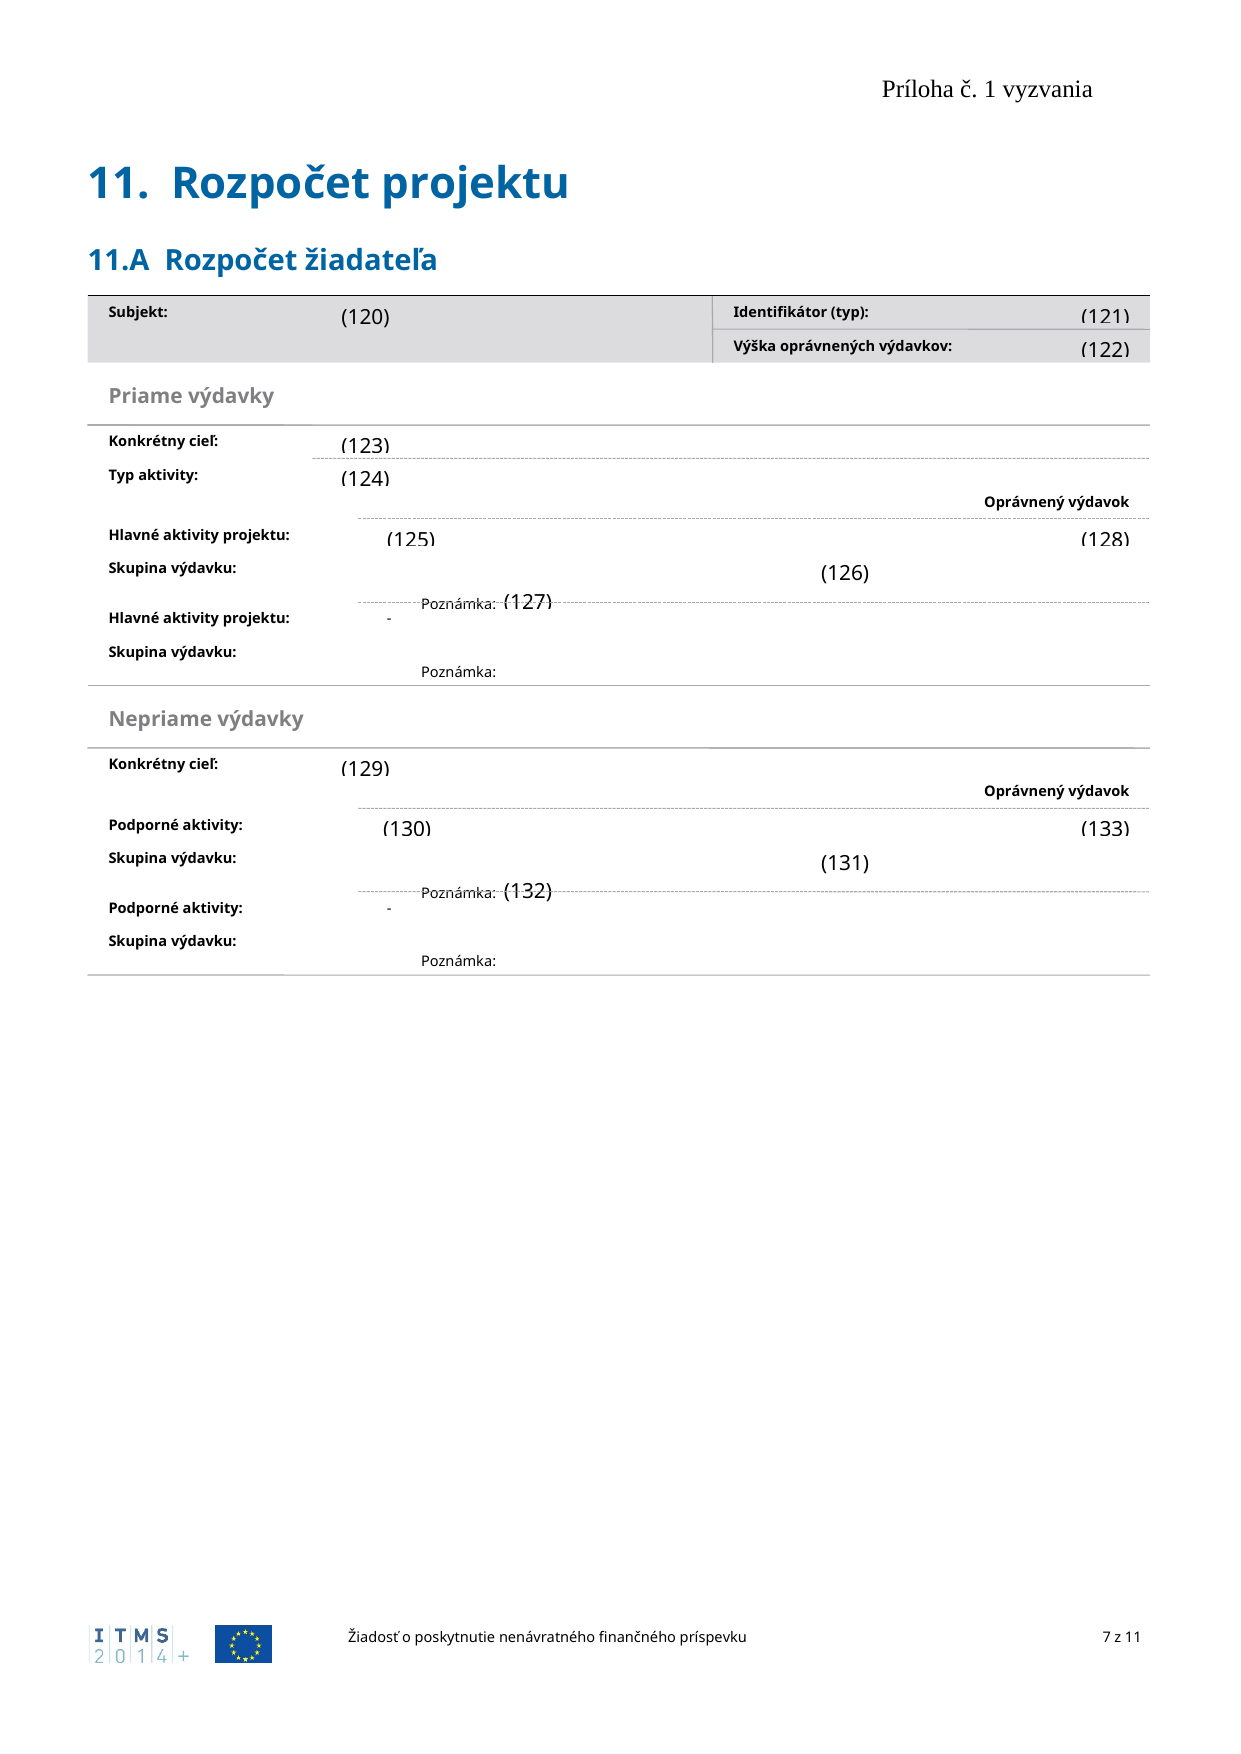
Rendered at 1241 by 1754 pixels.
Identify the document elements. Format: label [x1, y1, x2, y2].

picture [87, 1625, 272, 1662]
